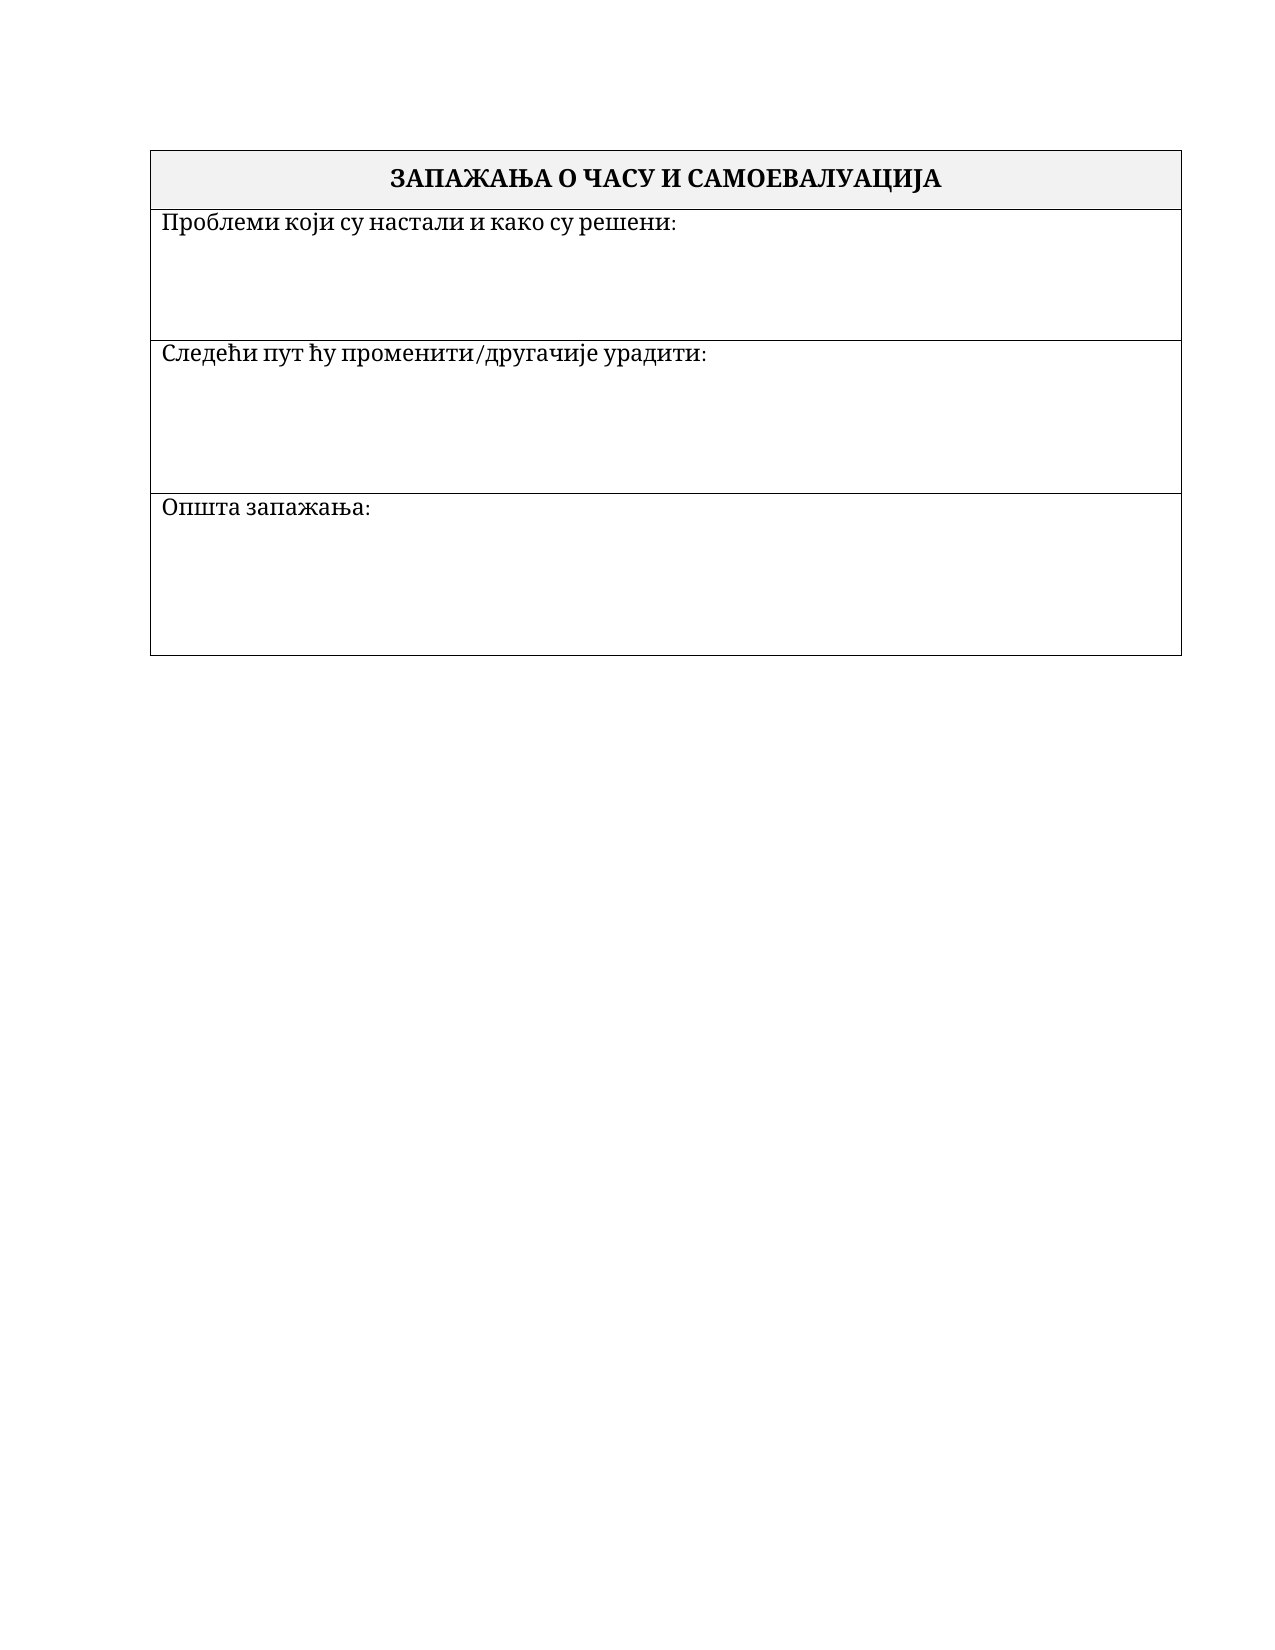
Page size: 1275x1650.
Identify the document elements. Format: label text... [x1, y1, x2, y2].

table_cell ЗАПАЖАЊА О ЧАСУ И САМОЕВАЛУАЦИЈА [151, 151, 1181, 208]
table_cell Општа запажања: [151, 494, 1181, 655]
table_cell Следећи пут ћу променити/другачије урадити: [151, 341, 1181, 493]
table_cell Проблеми који су настали и како су решени: [151, 210, 1181, 340]
